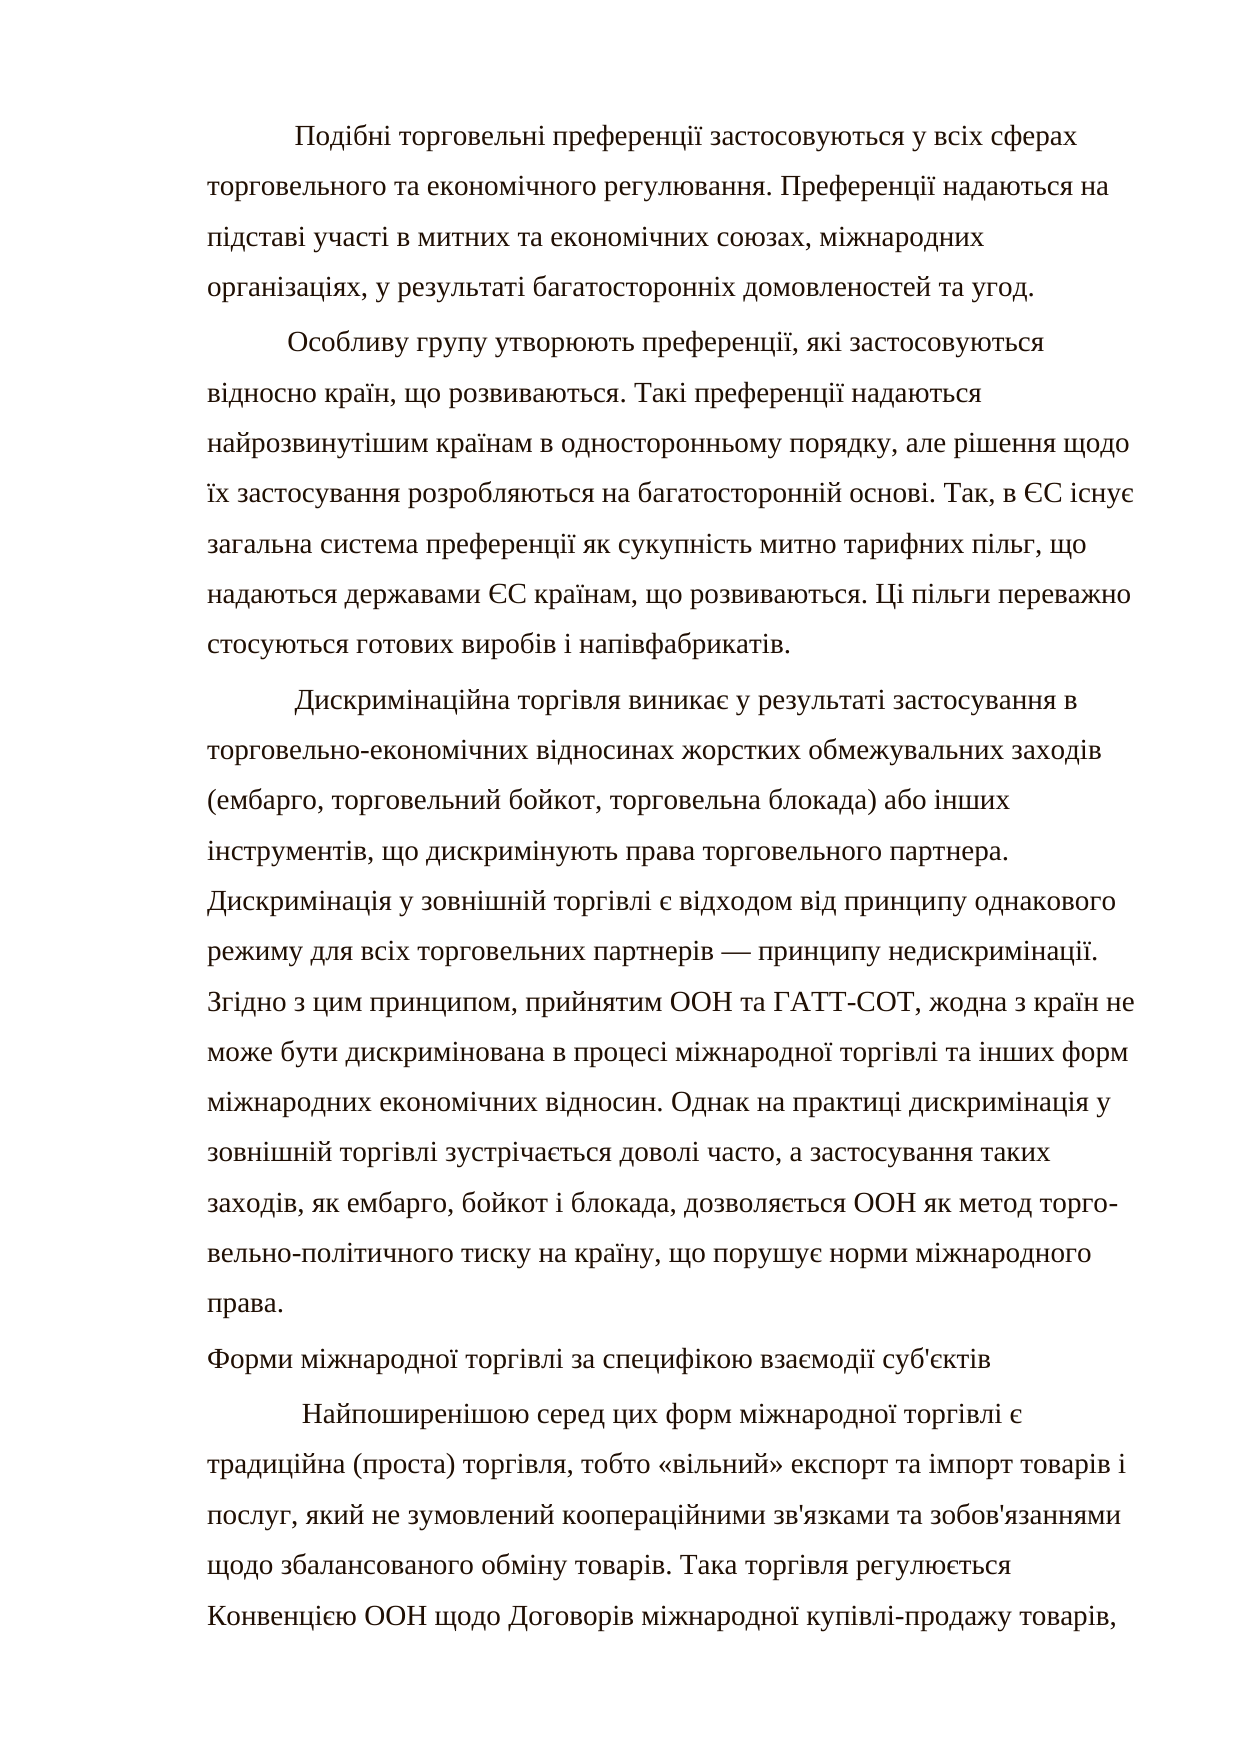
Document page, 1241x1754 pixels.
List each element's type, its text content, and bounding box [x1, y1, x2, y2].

text Дискримінаційна торгівля виникає у результаті застосування в торговельно-економічних відносинах жорстких обмежувальних заходів (ембарго, торговельний бойкот, торговельна блокада) або інших інструментів, що дискримінують права торговельного партнера. Дискримінація у зовнішній торгівлі є відходом від принципу однакового режиму для всіх торговельних партнерів — принципу недискримінації. Згідно з цим принципом, прийнятим ООН та ГАТТ-СОТ, жодна з країн не може бути дискримінована в процесі міжнародної торгівлі та інших форм міжнародних економічних відносин. Однак на практиці дискримінація у зовнішній торгівлі зустрічається доволі часто, а застосування таких заходів, як ембарго, бойкот і блокада, дозволяється ООН як метод торговельно-політичного тиску на країну, що порушує норми міжнародного права. [207, 682, 1152, 1319]
text Форми міжнародної торгівлі за специфікою взаємодії суб'єктів [207, 1341, 1152, 1374]
text Особливу групу утворюють преференції, які застосовуються відносно країн, що розвиваються. Такі преференції надаються найрозвинутішим країнам в односторонньому порядку, але рішення щодо їх застосування розробляються на багатосторонній основі. Так, в ЄС існує загальна система преференції як сукупність митно тарифних пільг, що надаються державами ЄС країнам, що розвиваються. Ці пільги переважно стосуються готових виробів і напівфабрикатів. [207, 324, 1152, 660]
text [207, 1396, 1152, 1631]
text Подібні торговельні преференції застосовуються у всіх сферах торговельного та економічного регулювання. Преференції надаються на підставі участі в митних та економічних союзах, міжнародних організаціях, у результаті багатосторонніх домовленостей та угод. [207, 118, 1152, 303]
